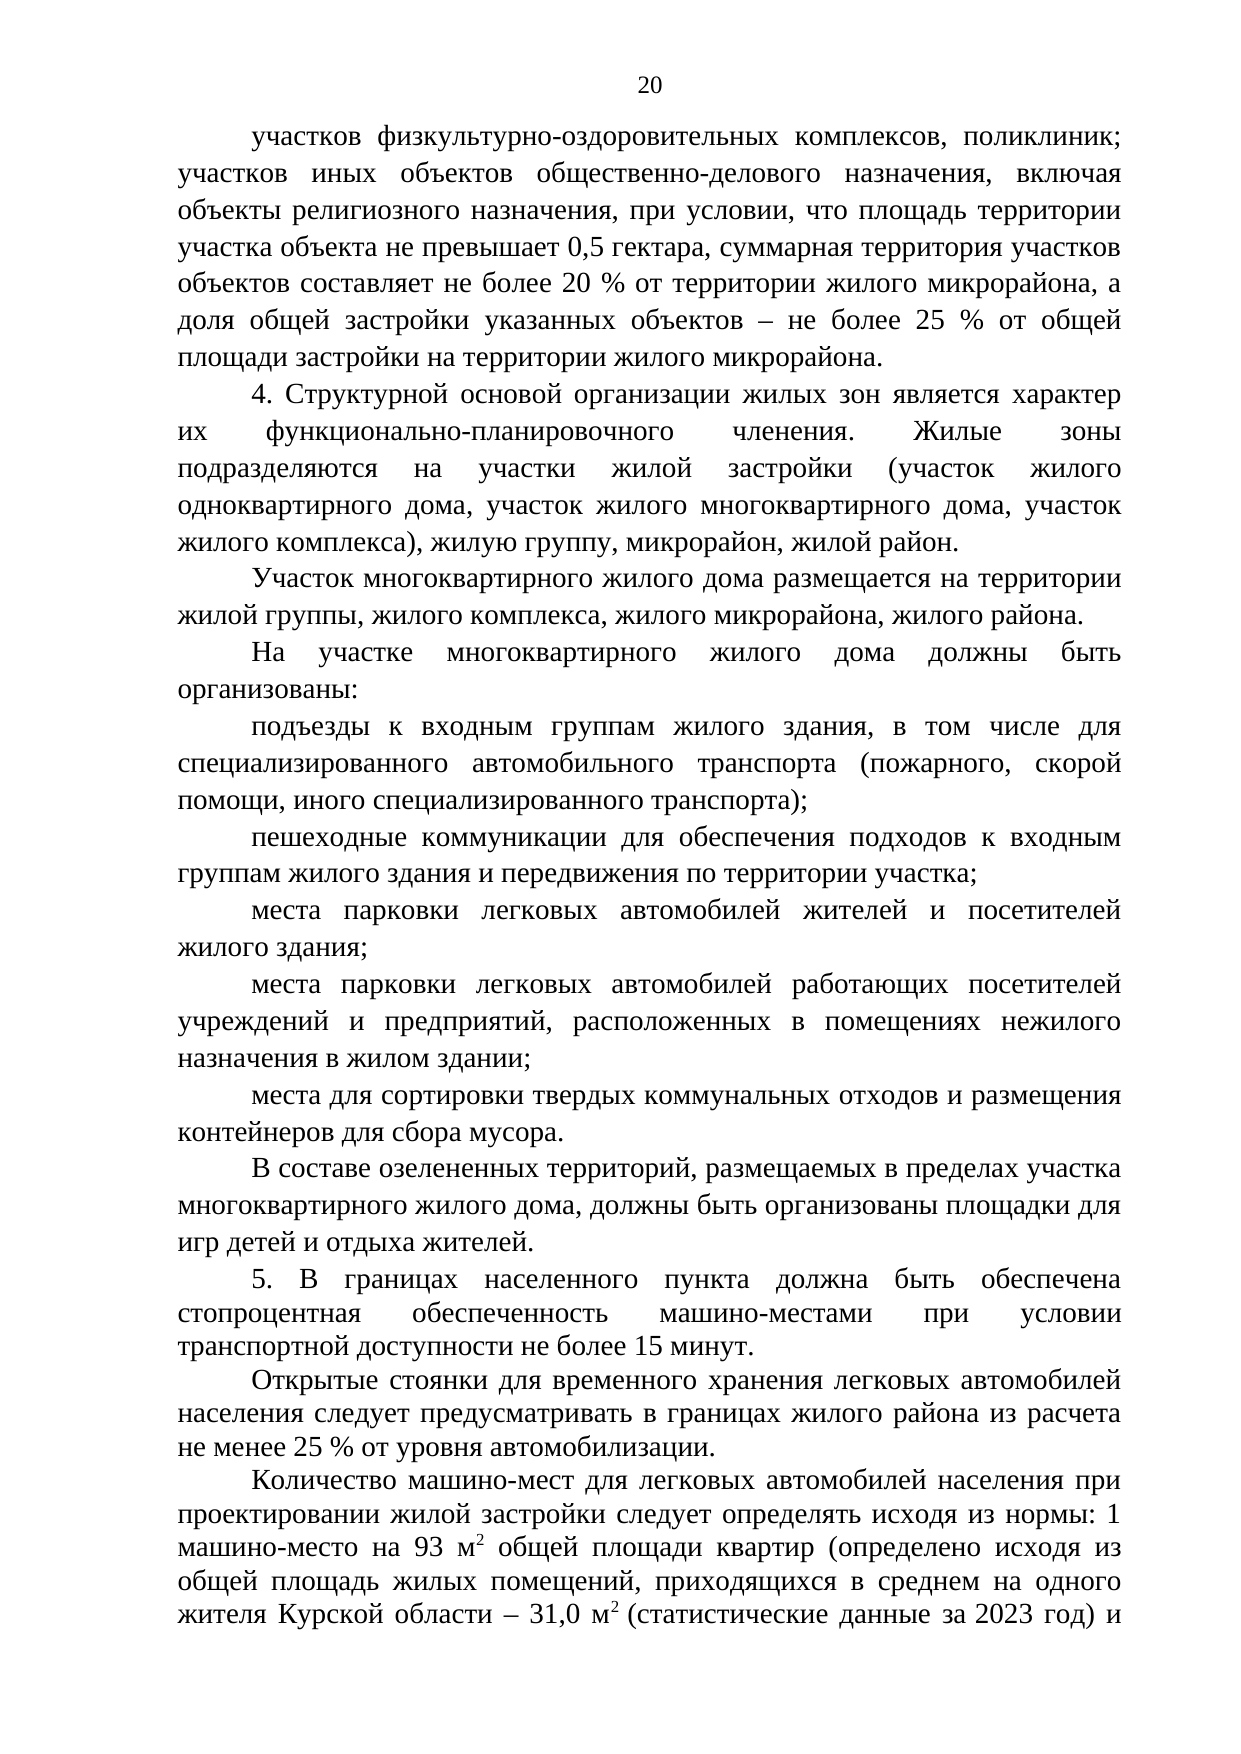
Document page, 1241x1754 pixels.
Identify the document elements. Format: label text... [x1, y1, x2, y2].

text места парковки легковых автомобилей работающих посетителей учреждений и предприятий, расположенных в помещениях нежилого назначения в жилом здании; [177, 966, 1122, 1073]
text 4. Структурной основой организации жилых зон является характер их функционально-планировочного членения. Жилые зоны подразделяются на участки жилой застройки (участок жилого одноквартирного дома, участок жилого многоквартирного дома, участок жилого комплекса), жилую группу, микрорайон, жилой район. [177, 376, 1122, 557]
text Открытые стоянки для временного хранения легковых автомобилей населения следует предусматривать в границах жилого района из расчета не менее 25 % от уровня автомобилизации. [177, 1362, 1122, 1462]
text места для сортировки твердых коммунальных отходов и размещения контейнеров для сбора мусора. [177, 1077, 1122, 1147]
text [177, 1462, 1122, 1630]
text В составе озелененных территорий, размещаемых в пределах участка многоквартирного жилого дома, должны быть организованы площадки для игр детей и отдыха жителей. [177, 1151, 1122, 1258]
text пешеходные коммуникации для обеспечения подходов к входным группам жилого здания и передвижения по территории участка; [177, 819, 1122, 889]
text Участок многоквартирного жилого дома размещается на территории жилой группы, жилого комплекса, жилого микрорайона, жилого района. [177, 561, 1122, 631]
text участков физкультурно-оздоровительных комплексов, поликлиник; участков иных объектов общественно-делового назначения, включая объекты религиозного назначения, при условии, что площадь территории участка объекта не превышает 0,5 гектара, суммарная территория участков объектов составляет не более 20 % от территории жилого микрорайона, а доля общей застройки указанных объектов – не более 25 % от общей площади застройки на территории жилого микрорайона. [177, 118, 1122, 373]
text 5. В границах населенного пункта должна быть обеспечена стопроцентная обеспеченность машино-местами при условии транспортной доступности не более 15 минут. [177, 1261, 1122, 1362]
text подъезды к входным группам жилого здания, в том числе для специализированного автомобильного транспорта (пожарного, скорой помощи, иного специализированного транспорта); [177, 708, 1122, 815]
text На участке многоквартирного жилого дома должны быть организованы: [177, 634, 1122, 705]
text места парковки легковых автомобилей жителей и посетителей жилого здания; [177, 892, 1122, 963]
